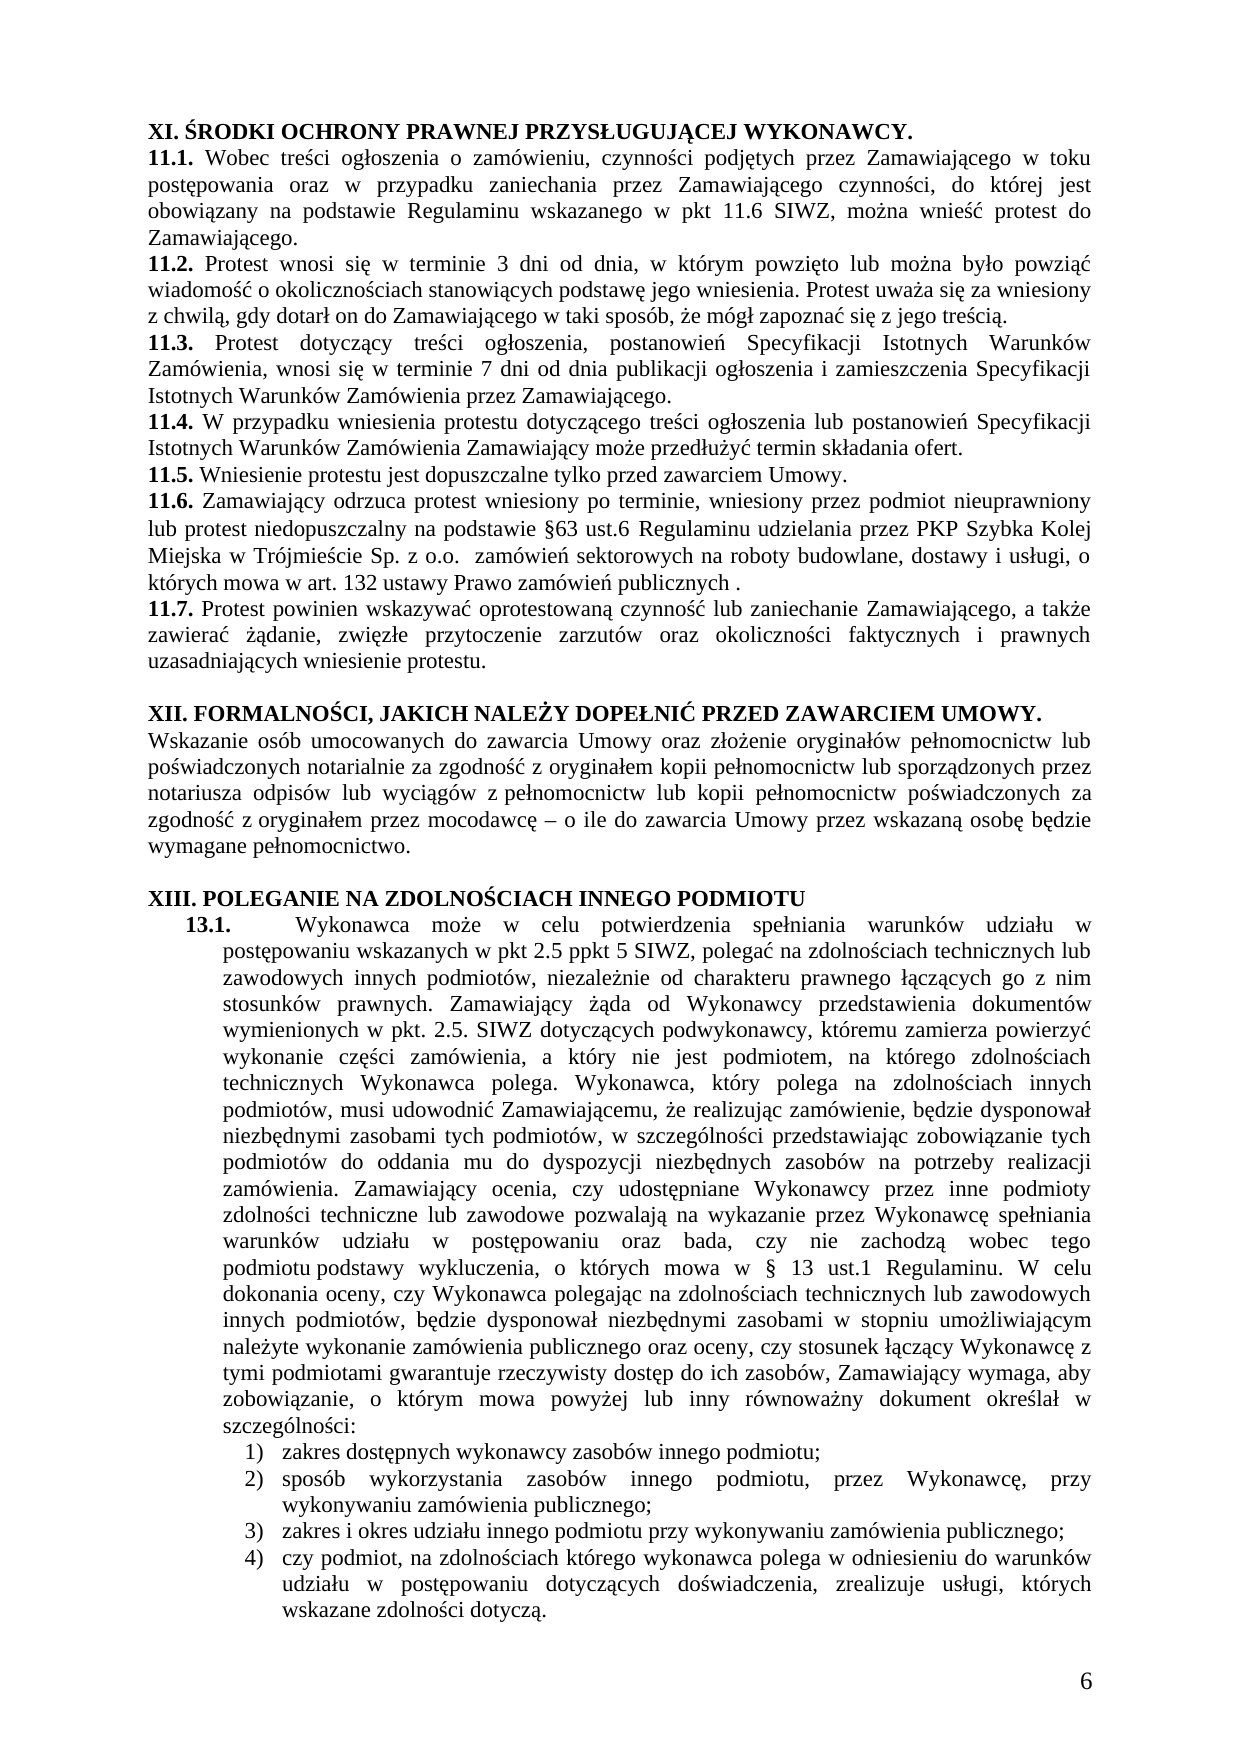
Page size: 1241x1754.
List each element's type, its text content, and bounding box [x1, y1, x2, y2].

text 11.2. Protest wnosi się w terminie 3 dni od dnia, w którym powzięto lub można było powziąć wiadomość o okolicznościach stanowiących podstawę jego wniesienia. Protest uważa się za wniesiony z chwilą, gdy dotarł on do Zamawiającego w taki sposób, że mógł zapoznać się z jego treścią. [148, 250, 1092, 329]
list zakres i okres udziału innego podmiotu przy wykonywaniu zamówienia publicznego; [244, 1517, 1092, 1544]
text 11.6. Zamawiający odrzuca protest wniesiony po terminie, wniesiony przez podmiot nieuprawniony lub protest niedopuszczalny na podstawie §63 ust.6 Regulaminu udzielania przez PKP Szybka Kolej Miejska w Trójmieście Sp. z o.o. zamówień sektorowych na roboty budowlane, dostawy i usługi, o których mowa w art. 132 ustawy Prawo zamówień publicznych . [148, 487, 1092, 595]
list Wykonawca może w celu potwierdzenia spełniania warunków udziału w postępowaniu wskazanych w pkt 2.5 ppkt 5 SIWZ, polegać na zdolnościach technicznych lub zawodowych innych podmiotów, niezależnie od charakteru prawnego łączących go z nim stosunków prawnych. Zamawiający żąda od Wykonawcy przedstawienia dokumentów wymienionych w pkt. 2.5. SIWZ dotyczących podwykonawcy, któremu zamierza powierzyć wykonanie części zamówienia, a który nie jest podmiotem, na którego zdolnościach technicznych Wykonawca polega. Wykonawca, który polega na zdolnościach innych podmiotów, musi udowodnić Zamawiającemu, że realizując zamówienie, będzie dysponował niezbędnymi zasobami tych podmiotów, w szczególności przedstawiając zobowiązanie tych podmiotów do oddania mu do dyspozycji niezbędnych zasobów na potrzeby realizacji zamówienia. Zamawiający ocenia, czy udostępniane Wykonawcy przez inne podmioty zdolności techniczne lub zawodowe pozwalają na wykazanie przez Wykonawcę spełniania warunków udziału w postępowaniu oraz bada, czy nie zachodzą wobec tego podmiotu podstawy wykluczenia, o których mowa w § 13 ust.1 Regulaminu. W celu dokonania oceny, czy Wykonawca polegając na zdolnościach technicznych lub zawodowych innych podmiotów, będzie dysponował niezbędnymi zasobami w stopniu umożliwiającym należyte wykonanie zamówienia publicznego oraz oceny, czy stosunek łączący Wykonawcę z tymi podmiotami gwarantuje rzeczywisty dostęp do ich zasobów, Zamawiający wymaga, aby zobowiązanie, o którym mowa powyżej lub inny równoważny dokument określał w szczególności: [185, 911, 1092, 1438]
text 11.4. W przypadku wniesienia protestu dotyczącego treści ogłoszenia lub postanowień Specyfikacji Istotnych Warunków Zamówienia Zamawiający może przedłużyć termin składania ofert. [148, 408, 1092, 461]
text 11.7. Protest powinien wskazywać oprotestowaną czynność lub zaniechanie Zamawiającego, a także zawierać żądanie, zwięzłe przytoczenie zarzutów oraz okoliczności faktycznych i prawnych uzasadniających wniesienie protestu. [148, 595, 1092, 674]
text XII. FORMALNOŚCI, JAKICH NALEŻY DOPEŁNIĆ PRZED ZAWARCIEM UMOWY. [148, 700, 1092, 727]
list zakres dostępnych wykonawcy zasobów innego podmiotu; [244, 1438, 1092, 1464]
text 11.3. Protest dotyczący treści ogłoszenia, postanowień Specyfikacji Istotnych Warunków Zamówienia, wnosi się w terminie 7 dni od dnia publikacji ogłoszenia i zamieszczenia Specyfikacji Istotnych Warunków Zamówienia przez Zamawiającego. [148, 329, 1092, 408]
text Wskazanie osób umocowanych do zawarcia Umowy oraz złożenie oryginałów pełnomocnictw lub poświadczonych notarialnie za zgodność z oryginałem kopii pełnomocnictw lub sporządzonych przez notariusza odpisów lub wyciągów z pełnomocnictw lub kopii pełnomocnictw poświadczonych za zgodność z oryginałem przez mocodawcę – o ile do zawarcia Umowy przez wskazaną osobę będzie wymagane pełnomocnictwo. [148, 727, 1092, 858]
text 11.5. Wniesienie protestu jest dopuszczalne tylko przed zawarciem Umowy. [148, 461, 1092, 487]
list sposób wykorzystania zasobów innego podmiotu, przez Wykonawcę, przy wykonywaniu zamówienia publicznego; [244, 1464, 1092, 1517]
text XI. ŚRODKI OCHRONY PRAWNEJ PRZYSŁUGUJĄCEJ WYKONAWCY. [148, 118, 1092, 144]
list czy podmiot, na zdolnościach którego wykonawca polega w odniesieniu do warunków udziału w postępowaniu dotyczących doświadczenia, zrealizuje usługi, których wskazane zdolności dotyczą. [244, 1544, 1092, 1623]
text 11.1. Wobec treści ogłoszenia o zamówieniu, czynności podjętych przez Zamawiającego w toku postępowania oraz w przypadku zaniechania przez Zamawiającego czynności, do której jest obowiązany na podstawie Regulaminu wskazanego w pkt 11.6 SIWZ, można wnieść protest do Zamawiającego. [148, 144, 1092, 250]
text XIII. POLEGANIE NA ZDOLNOŚCIACH INNEGO PODMIOTU [148, 885, 1092, 911]
